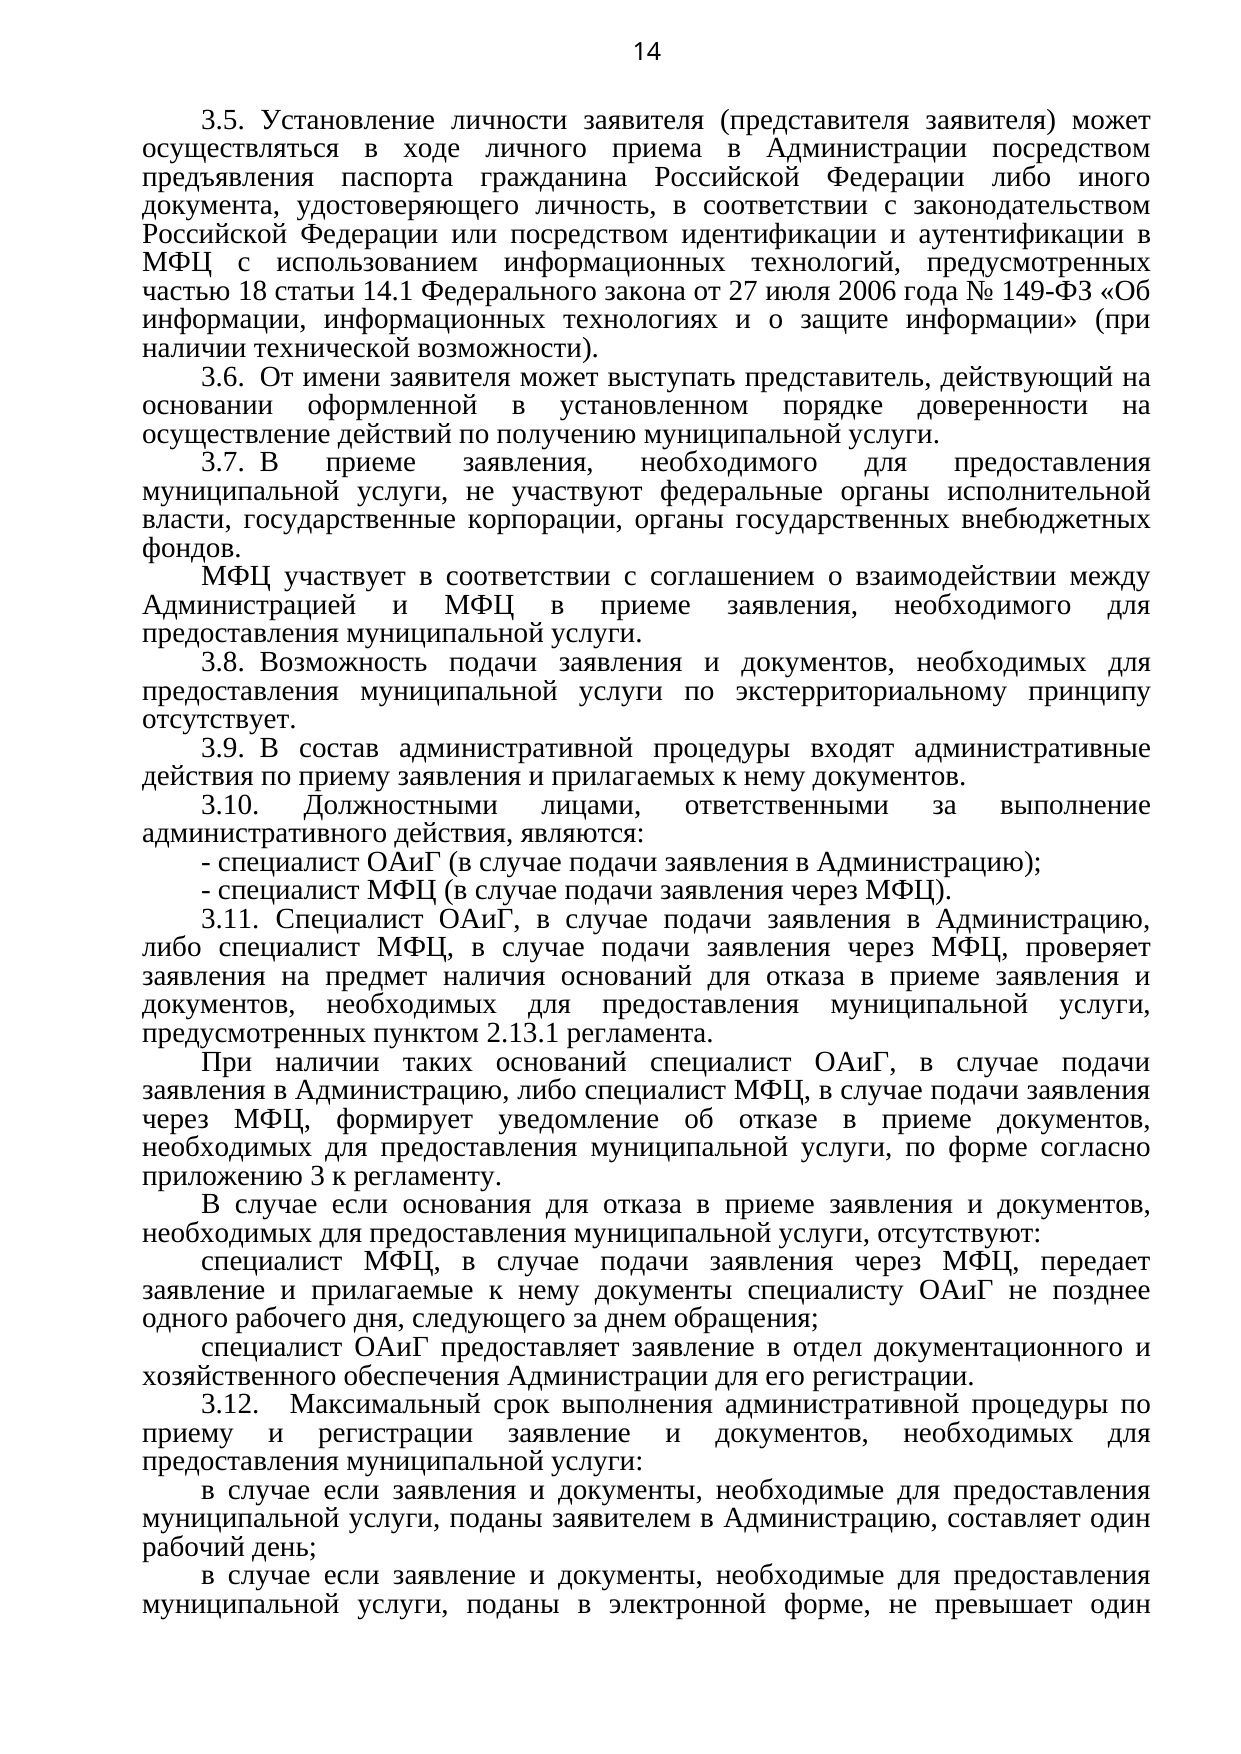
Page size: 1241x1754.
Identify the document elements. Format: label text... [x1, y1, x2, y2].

list В состав административной процедуры входят административные действия по приему заявления и прилагаемых к нему документов. [142, 734, 1152, 791]
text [142, 1562, 1152, 1619]
text В случае если основания для отказа в приеме заявления и документов, необходимых для предоставления муниципальной услуги, отсутствуют: [142, 1191, 1152, 1248]
text в случае если заявления и документы, необходимые для предоставления муниципальной услуги, поданы заявителем в Администрацию, составляет один рабочий день; [142, 1476, 1152, 1562]
list Возможность подачи заявления и документов, необходимых для предоставления муниципальной услуги по экстерриториальному принципу отсутствует. [142, 649, 1152, 734]
text МФЦ участвует в соответствии с соглашением о взаимодействии между Администрацией и МФЦ в приеме заявления, необходимого для предоставления муниципальной услуги. [142, 563, 1152, 649]
list Должностными лицами, ответственными за выполнение административного действия, являются: [142, 791, 1152, 848]
text При наличии таких оснований специалист ОАиГ, в случае подачи заявления в Администрацию, либо специалист МФЦ, в случае подачи заявления через МФЦ, формирует уведомление об отказе в приеме документов, необходимых для предоставления муниципальной услуги, по форме согласно приложению 3 к регламенту. [142, 1048, 1152, 1191]
text специалист ОАиГ предоставляет заявление в отдел документационного и хозяйственного обеспечения Администрации для его регистрации. [142, 1334, 1152, 1391]
list Максимальный срок выполнения административной процедуры по приему и регистрации заявление и документов, необходимых для предоставления муниципальной услуги: [142, 1391, 1152, 1476]
text специалист МФЦ, в случае подачи заявления через МФЦ, передает заявление и прилагаемые к нему документы специалисту ОАиГ не позднее одного рабочего дня, следующего за днем обращения; [142, 1248, 1152, 1334]
text - специалист МФЦ (в случае подачи заявления через МФЦ). [142, 877, 1152, 906]
list В приеме заявления, необходимого для предоставления муниципальной услуги, не участвуют федеральные органы исполнительной власти, государственные корпорации, органы государственных внебюджетных фондов. [142, 449, 1152, 563]
list Специалист ОАиГ, в случае подачи заявления в Администрацию, либо специалист МФЦ, в случае подачи заявления через МФЦ, проверяет заявления на предмет наличия оснований для отказа в приеме заявления и документов, необходимых для предоставления муниципальной услуги, предусмотренных пунктом 2.13.1 регламента. [142, 906, 1152, 1048]
list От имени заявителя может выступать представитель, действующий на основании оформленной в установленном порядке доверенности на осуществление действий по получению муниципальной услуги. [142, 363, 1152, 449]
list Установление личности заявителя (представителя заявителя) может осуществляться в ходе личного приема в Администрации посредством предъявления паспорта гражданина Российской Федерации либо иного документа, удостоверяющего личность, в соответствии с законодательством Российской Федерации или посредством идентификации и аутентификации в МФЦ с использованием информационных технологий, предусмотренных частью 18 статьи 14.1 Федерального закона от 27 июля 2006 года № 149-ФЗ «Об информации, информационных технологиях и о защите информации» (при наличии технической возможности). [142, 106, 1152, 363]
text - специалист ОАиГ (в случае подачи заявления в Администрацию); [142, 848, 1152, 877]
